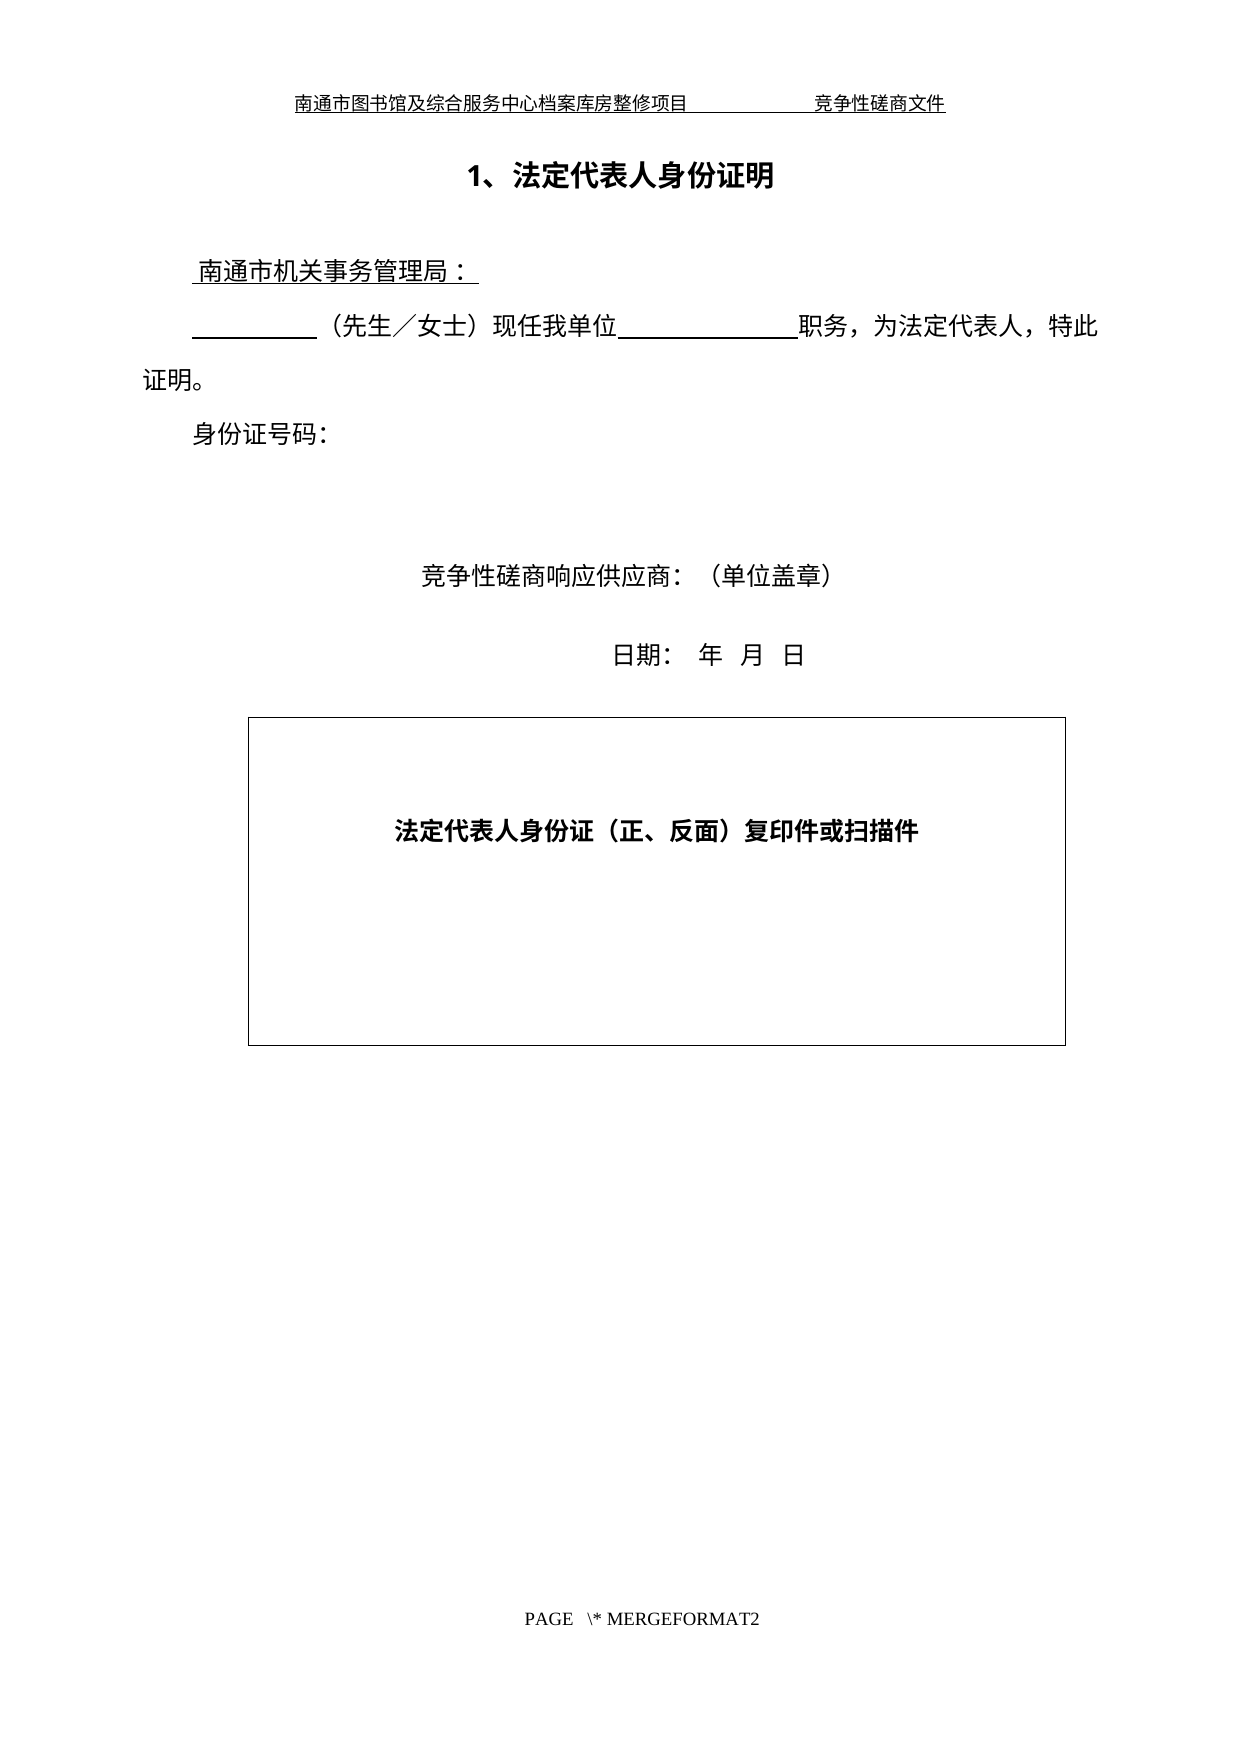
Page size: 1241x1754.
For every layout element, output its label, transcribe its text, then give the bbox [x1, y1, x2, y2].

text 日期： 年 月 日 [142, 629, 998, 673]
text 竞争性磋商响应供应商：（单位盖章） [142, 557, 1090, 593]
text 身份证号码： [142, 415, 1098, 451]
table_header 法定代表人身份证（正、反面）复印件或扫描件 [249, 718, 1065, 1045]
text （先生／女士）现任我单位 职务，为法定代表人，特此证明。 [142, 306, 1098, 397]
text 1、法定代表人身份证明 [142, 143, 1098, 197]
text 南通市机关事务管理局 ： [142, 252, 1098, 288]
